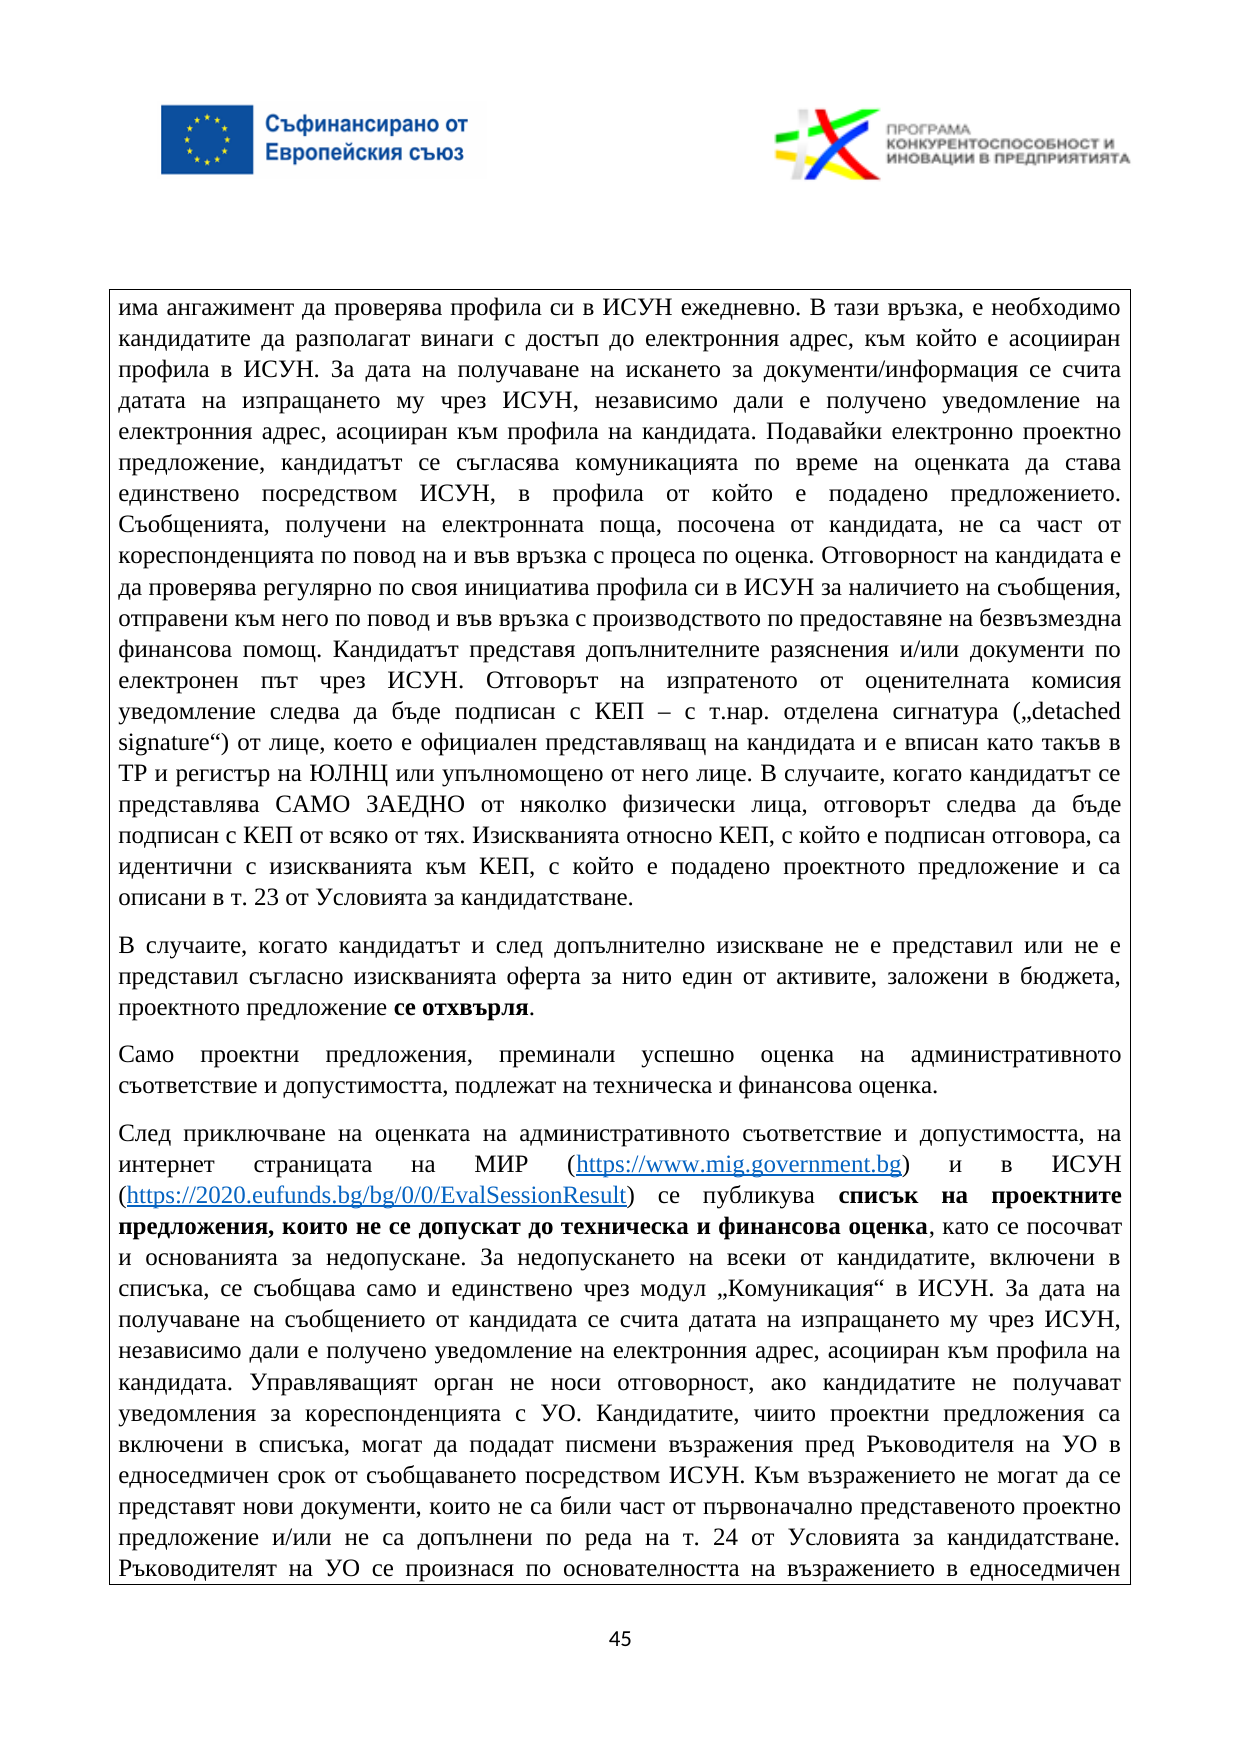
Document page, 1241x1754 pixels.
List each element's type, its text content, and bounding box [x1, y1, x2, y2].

picture [157, 101, 488, 179]
text Само проектни предложения, преминали успешно оценка на административното съответствие и допустимостта, подлежат на техническа и финансова оценка. [110, 1036, 1130, 1099]
text В случаите, когато кандидатът и след допълнително изискване не е представил или не е представил съгласно изискванията оферта за нито един от активите, заложени в бюджета, проектното предложение се отхвърля. [110, 927, 1130, 1021]
picture [773, 101, 1134, 189]
